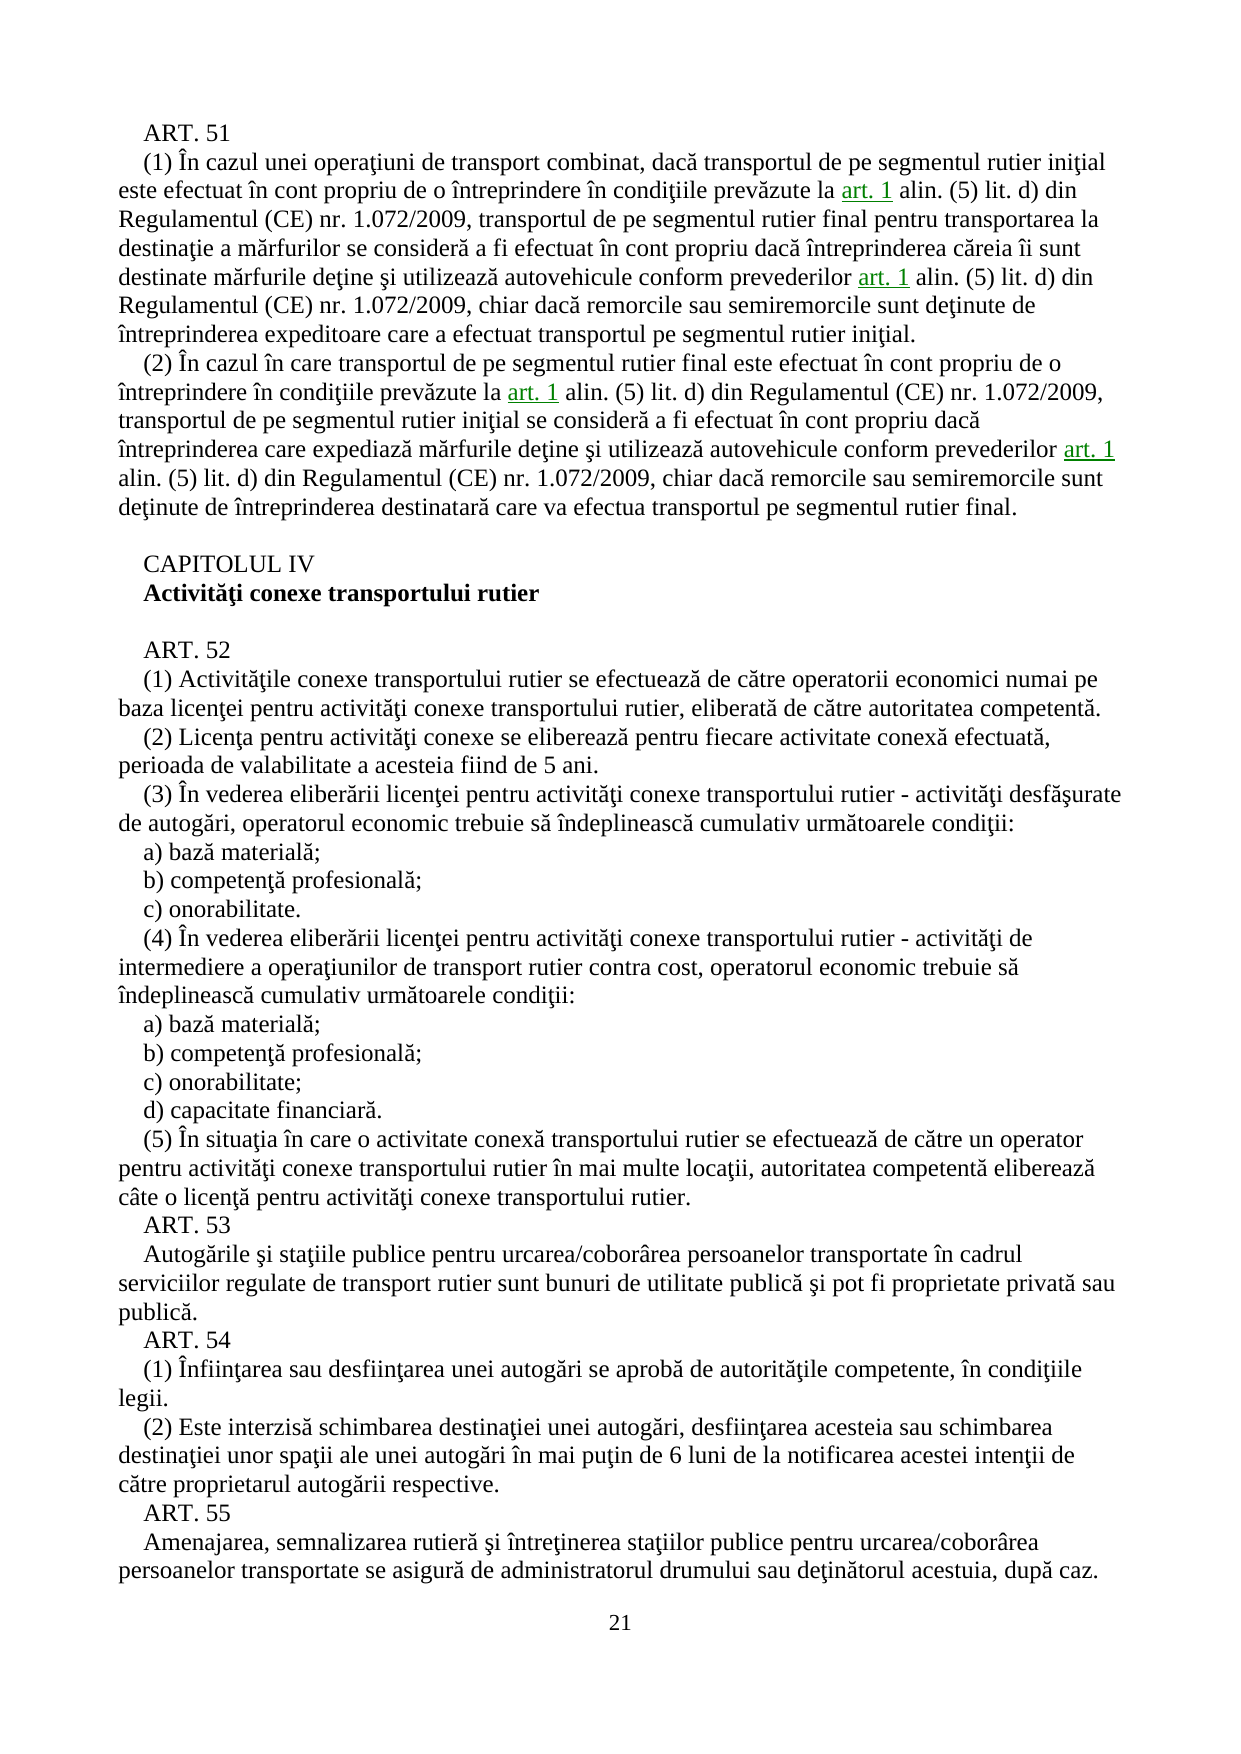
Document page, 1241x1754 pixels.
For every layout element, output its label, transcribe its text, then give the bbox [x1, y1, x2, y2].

text Amenajarea, semnalizarea rutieră şi întreţinerea staţiilor publice pentru urcarea/coborârea persoanelor transportate se asigură de administratorul drumului sau deţinătorul acestuia, după caz. [118, 1527, 1122, 1584]
text Activităţi conexe transportului rutier [118, 578, 1122, 607]
text b) competenţă profesională; [118, 866, 1122, 894]
text ART. 53 [118, 1211, 1122, 1239]
text (2) În cazul în care transportul de pe segmentul rutier final este efectuat în cont propriu de o întreprindere în condiţiile prevăzute la art. 1 alin. (5) lit. d) din Regulamentul (CE) nr. 1.072/2009, transportul de pe segmentul rutier iniţial se consideră a fi efectuat în cont propriu dacă întreprinderea care expediază mărfurile deţine şi utilizează autovehicule conform prevederilor art. 1 alin. (5) lit. d) din Regulamentul (CE) nr. 1.072/2009, chiar dacă remorcile sau semiremorcile sunt deţinute de întreprinderea destinatară care va efectua transportul pe segmentul rutier final. [118, 348, 1122, 521]
text ART. 52 [118, 636, 1122, 664]
text (1) În cazul unei operaţiuni de transport combinat, dacă transportul de pe segmentul rutier iniţial este efectuat în cont propriu de o întreprindere în condiţiile prevăzute la art. 1 alin. (5) lit. d) din Regulamentul (CE) nr. 1.072/2009, transportul de pe segmentul rutier final pentru transportarea la destinaţie a mărfurilor se consideră a fi efectuat în cont propriu dacă întreprinderea căreia îi sunt destinate mărfurile deţine şi utilizează autovehicule conform prevederilor art. 1 alin. (5) lit. d) din Regulamentul (CE) nr. 1.072/2009, chiar dacă remorcile sau semiremorcile sunt deţinute de întreprinderea expeditoare care a efectuat transportul pe segmentul rutier iniţial. [118, 147, 1122, 348]
text a) bază materială; [118, 837, 1122, 866]
text (1) Înfiinţarea sau desfiinţarea unei autogări se aprobă de autorităţile competente, în condiţiile legii. [118, 1354, 1122, 1412]
text (4) În vederea eliberării licenţei pentru activităţi conexe transportului rutier - activităţi de intermediere a operaţiunilor de transport rutier contra cost, operatorul economic trebuie să îndeplinească cumulativ următoarele condiţii: [118, 923, 1122, 1009]
text ART. 54 [118, 1326, 1122, 1354]
text (2) Licenţa pentru activităţi conexe se eliberează pentru fiecare activitate conexă efectuată, perioada de valabilitate a acesteia fiind de 5 ani. [118, 722, 1122, 779]
text (2) Este interzisă schimbarea destinaţiei unei autogări, desfiinţarea acesteia sau schimbarea destinaţiei unor spaţii ale unei autogări în mai puţin de 6 luni de la notificarea acestei intenţii de către proprietarul autogării respective. [118, 1412, 1122, 1498]
text (5) În situaţia în care o activitate conexă transportului rutier se efectuează de către un operator pentru activităţi conexe transportului rutier în mai multe locaţii, autoritatea competentă eliberează câte o licenţă pentru activităţi conexe transportului rutier. [118, 1124, 1122, 1211]
text ART. 55 [118, 1498, 1122, 1527]
text Autogările şi staţiile publice pentru urcarea/coborârea persoanelor transportate în cadrul serviciilor regulate de transport rutier sunt bunuri de utilitate publică şi pot fi proprietate privată sau publică. [118, 1239, 1122, 1326]
text a) bază materială; [118, 1009, 1122, 1038]
text (3) În vederea eliberării licenţei pentru activităţi conexe transportului rutier - activităţi desfăşurate de autogări, operatorul economic trebuie să îndeplinească cumulativ următoarele condiţii: [118, 779, 1122, 837]
text (1) Activităţile conexe transportului rutier se efectuează de către operatorii economici numai pe baza licenţei pentru activităţi conexe transportului rutier, eliberată de către autoritatea competentă. [118, 664, 1122, 722]
text c) onorabilitate; [118, 1067, 1122, 1096]
text ART. 51 [118, 118, 1122, 147]
text d) capacitate financiară. [118, 1096, 1122, 1124]
text CAPITOLUL IV [118, 549, 1122, 578]
text c) onorabilitate. [118, 894, 1122, 923]
text b) competenţă profesională; [118, 1038, 1122, 1067]
